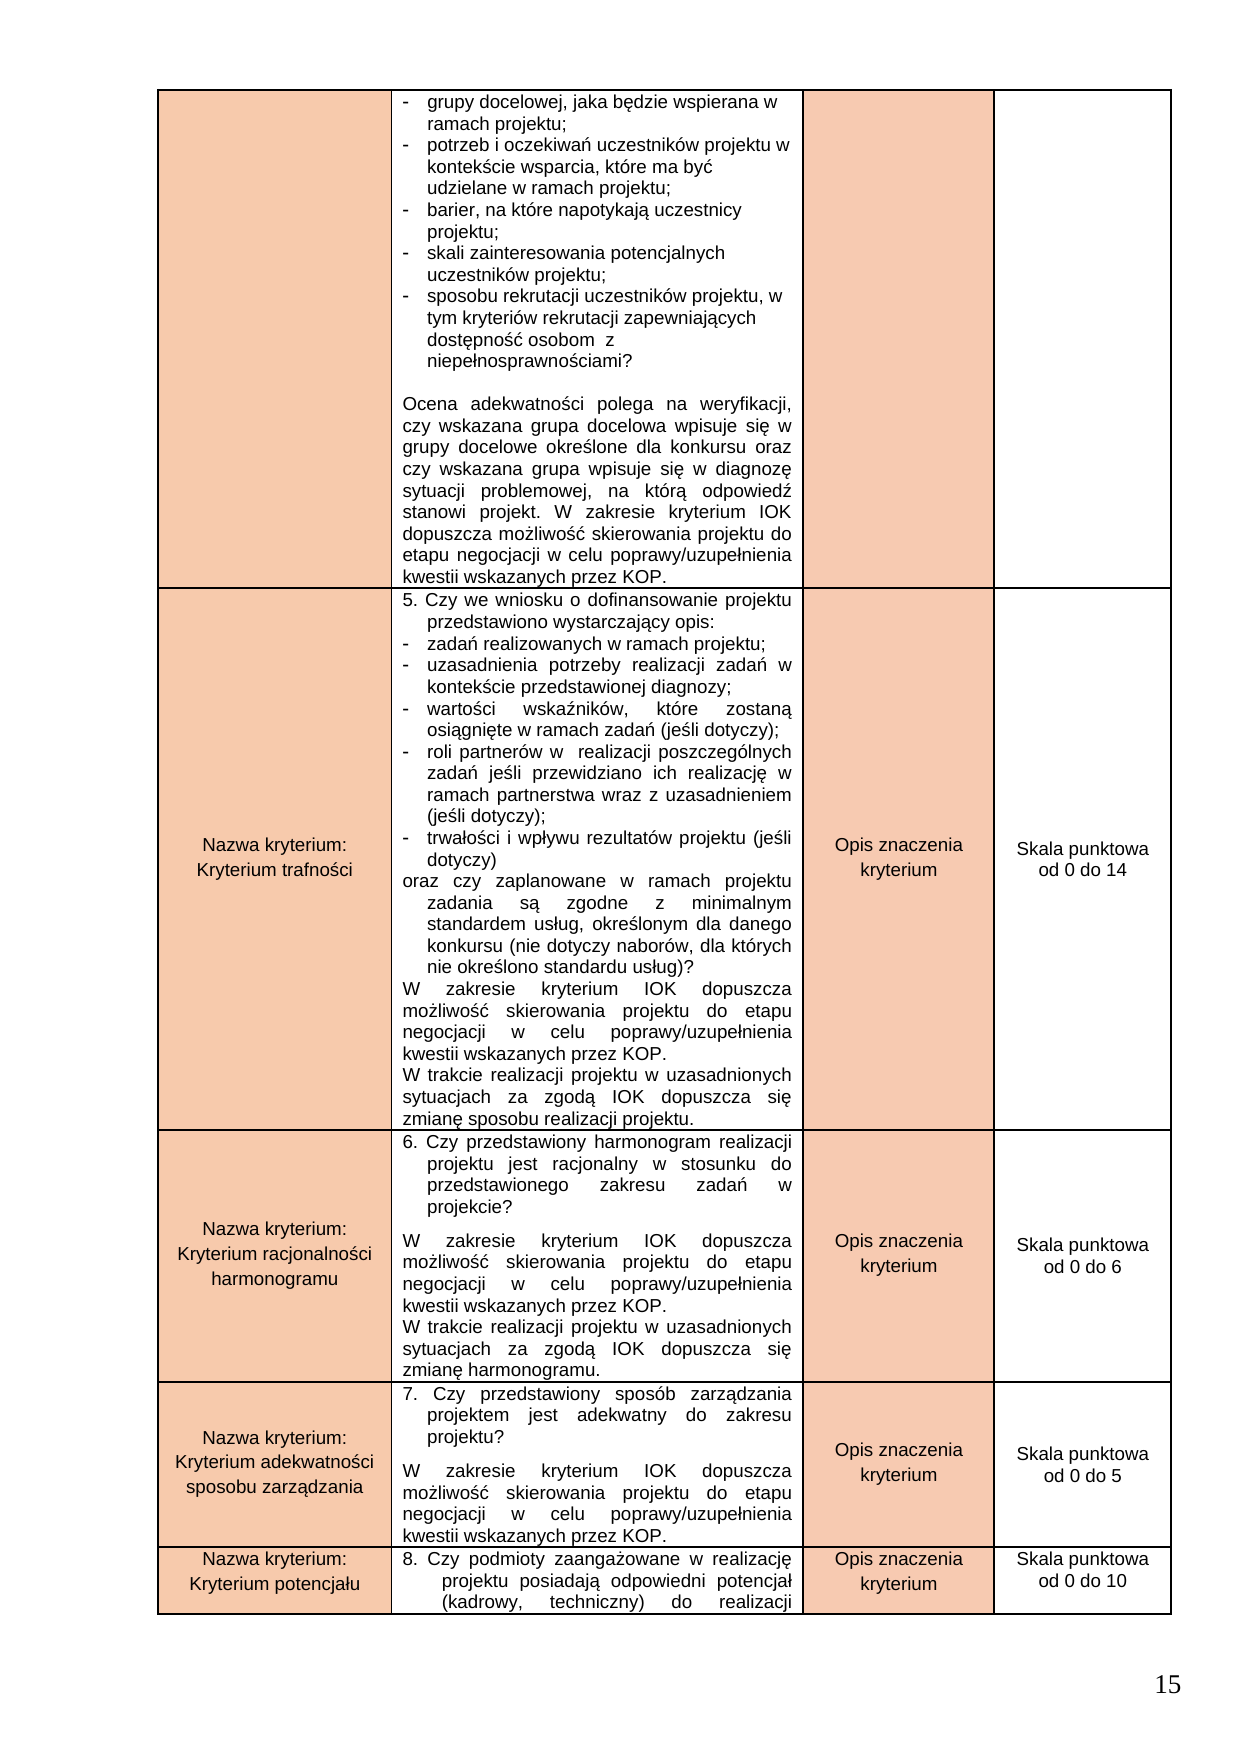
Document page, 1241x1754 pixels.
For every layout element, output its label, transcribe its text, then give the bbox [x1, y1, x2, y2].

table_cell Skala punktowa od 0 do 6 [995, 1131, 1170, 1381]
table_cell Skala punktowa od 0 do 14 [995, 589, 1170, 1129]
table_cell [392, 1548, 802, 1613]
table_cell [995, 91, 1170, 587]
table_cell Opis znaczenia kryterium [804, 1131, 993, 1381]
table_cell Opis znaczenia kryterium [804, 589, 993, 1129]
table_cell 7. Czy przedstawiony sposób zarządzania projektem jest adekwatny do zakresu projektu? W zakresie kryterium IOK dopuszcza możliwość skierowania projektu do etapu negocjacji w celu poprawy/uzupełnienia kwestii wskazanych przez KOP. [392, 1383, 802, 1546]
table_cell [159, 91, 391, 587]
table_cell Skala punktowa od 0 do 5 [995, 1383, 1170, 1546]
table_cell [804, 91, 993, 587]
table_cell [392, 91, 802, 587]
table_cell Opis znaczenia kryterium [804, 1383, 993, 1546]
table_cell 5. Czy we wniosku o dofinansowanie projektu przedstawiono wystarczający opis: zadań realizowanych w ramach projektu; uzasadnienia potrzeby realizacji zadań w kontekście przedstawionej diagnozy; wartości wskaźników, które zostaną osiągnięte w ramach zadań (jeśli dotyczy); roli partnerów w realizacji poszczególnych zadań jeśli przewidziano ich realizację w ramach partnerstwa wraz z uzasadnieniem (jeśli dotyczy); trwałości i wpływu rezultatów projektu (jeśli dotyczy) oraz czy zaplanowane w ramach projektu zadania są zgodne z minimalnym standardem usług, określonym dla danego konkursu (nie dotyczy naborów, dla których nie określono standardu usług)? W zakresie kryterium IOK dopuszcza możliwość skierowania projektu do etapu negocjacji w celu poprawy/uzupełnienia kwestii wskazanych przez KOP. W trakcie realizacji projektu w uzasadnionych sytuacjach za zgodą IOK dopuszcza się zmianę sposobu realizacji projektu. [392, 589, 802, 1129]
table_cell 6. Czy przedstawiony harmonogram realizacji projektu jest racjonalny w stosunku do przedstawionego zakresu zadań w projekcie? W zakresie kryterium IOK dopuszcza możliwość skierowania projektu do etapu negocjacji w celu poprawy/uzupełnienia kwestii wskazanych przez KOP. W trakcie realizacji projektu w uzasadnionych sytuacjach za zgodą IOK dopuszcza się zmianę harmonogramu. [392, 1131, 802, 1381]
table_cell Nazwa kryterium: Kryterium adekwatności sposobu zarządzania [159, 1383, 391, 1546]
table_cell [995, 1548, 1170, 1613]
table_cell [804, 1548, 993, 1613]
table_cell Nazwa kryterium: Kryterium trafności [159, 589, 391, 1129]
table_cell Nazwa kryterium: Kryterium racjonalności harmonogramu [159, 1131, 391, 1381]
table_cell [159, 1548, 391, 1613]
